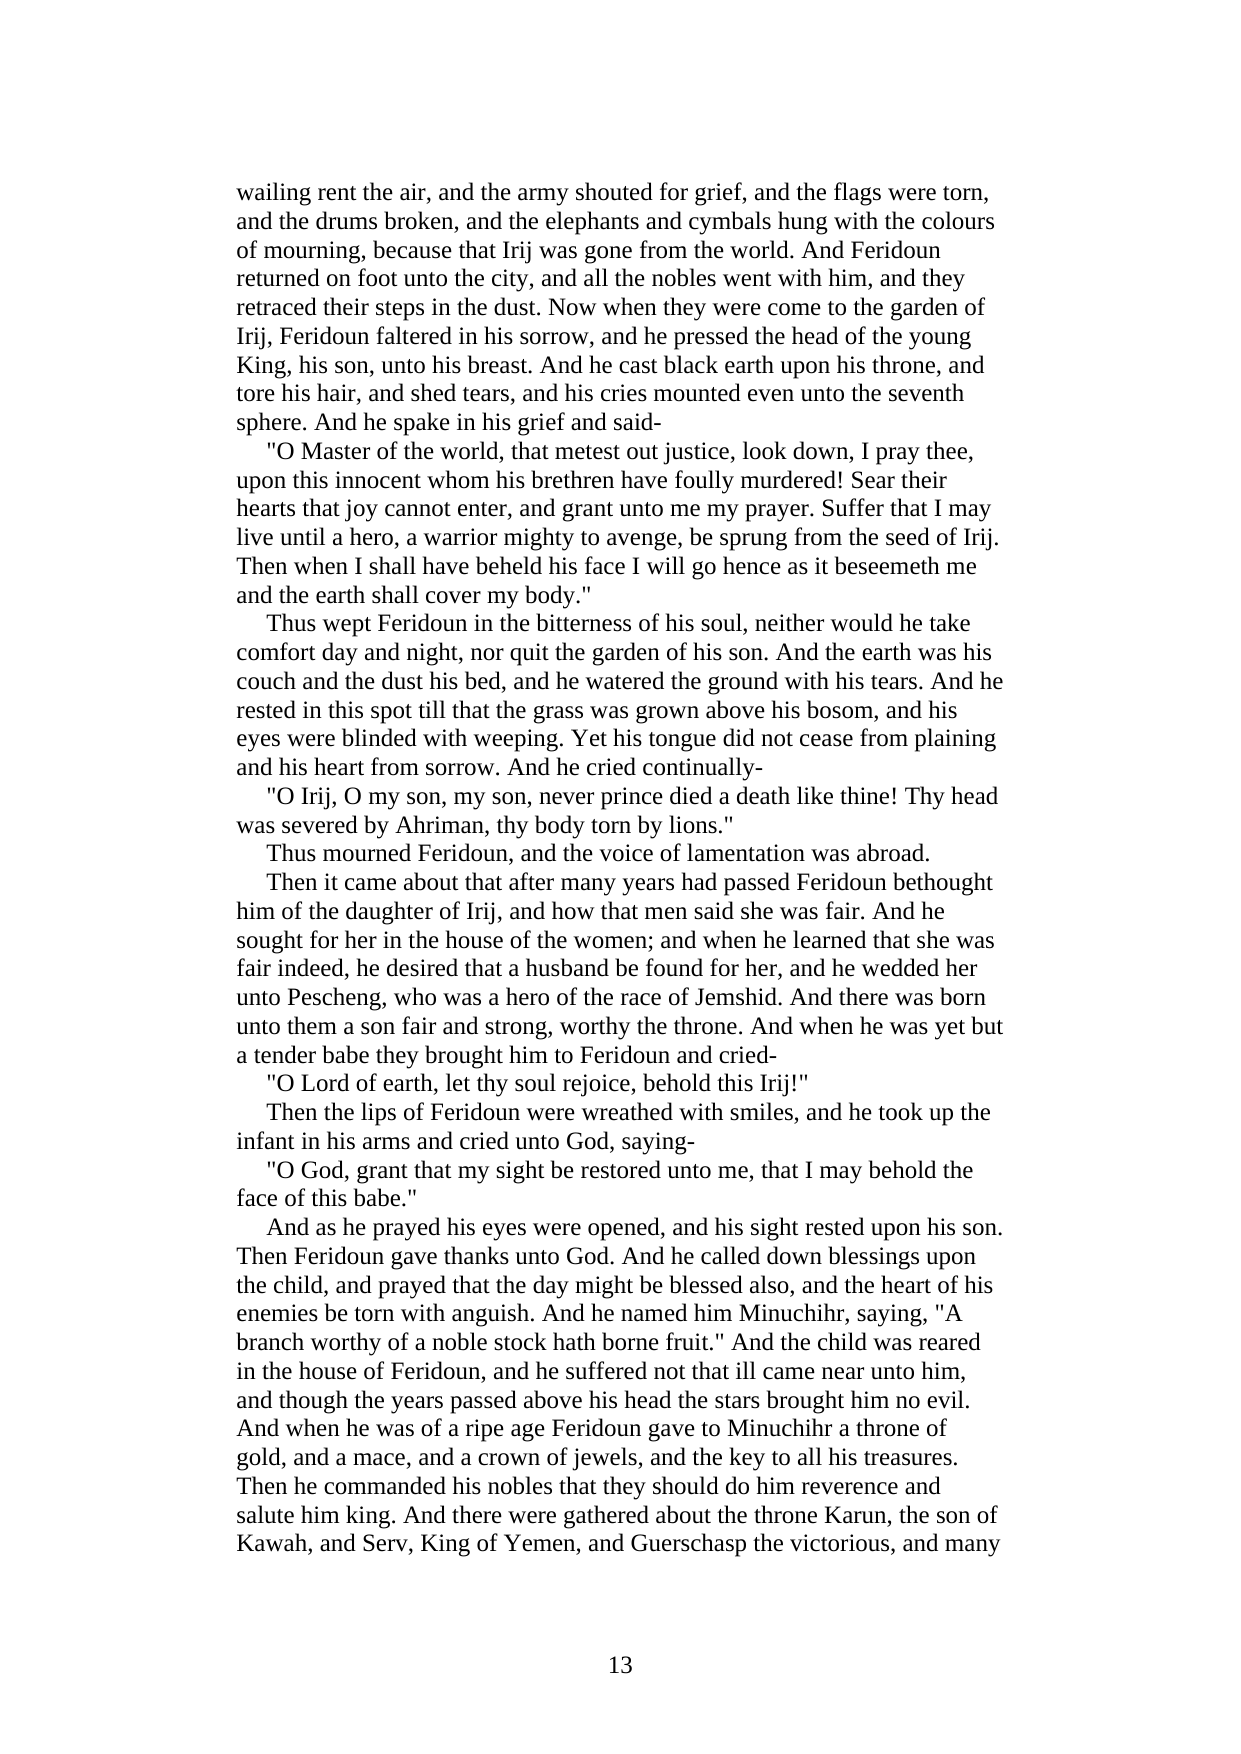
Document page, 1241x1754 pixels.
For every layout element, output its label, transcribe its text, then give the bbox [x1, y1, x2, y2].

text "O Master of the world, that metest out justice, look down, I pray thee, upon this innocent whom his brethren have foully murdered! Sear their hearts that joy cannot enter, and grant unto me my prayer. Suffer that I may live until a hero, a warrior mighty to avenge, be sprung from the seed of Irij. Then when I shall have beheld his face I will go hence as it beseemeth me and the earth shall cover my body." [236, 436, 1004, 608]
text Thus mourned Feridoun, and the voice of lamentation was abroad. [236, 838, 1004, 867]
text Thus wept Feridoun in the bitterness of his soul, neither would he take comfort day and night, nor quit the garden of his son. And the earth was his couch and the dust his bed, and he watered the ground with his tears. And he rested in this spot till that the grass was grown above his bosom, and his eyes were blinded with weeping. Yet his tongue did not cease from plaining and his heart from sorrow. And he cried continually- [236, 608, 1004, 781]
text "O Irij, O my son, my son, never prince died a death like thine! Thy head was severed by Ahriman, thy body torn by lions." [236, 781, 1004, 838]
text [236, 1212, 1004, 1557]
text "O God, grant that my sight be restored unto me, that I may behold the face of this babe." [236, 1155, 1004, 1212]
text "O Lord of earth, let thy soul rejoice, behold this Irij!" [236, 1068, 1004, 1097]
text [236, 177, 1004, 436]
text Then the lips of Feridoun were wreathed with smiles, and he took up the infant in his arms and cried unto God, saying- [236, 1097, 1004, 1155]
text Then it came about that after many years had passed Feridoun bethought him of the daughter of Irij, and how that men said she was fair. And he sought for her in the house of the women; and when he learned that she was fair indeed, he desired that a husband be found for her, and he wedded her unto Pescheng, who was a hero of the race of Jemshid. And there was born unto them a son fair and strong, worthy the throne. And when he was yet but a tender babe they brought him to Feridoun and cried- [236, 867, 1004, 1068]
